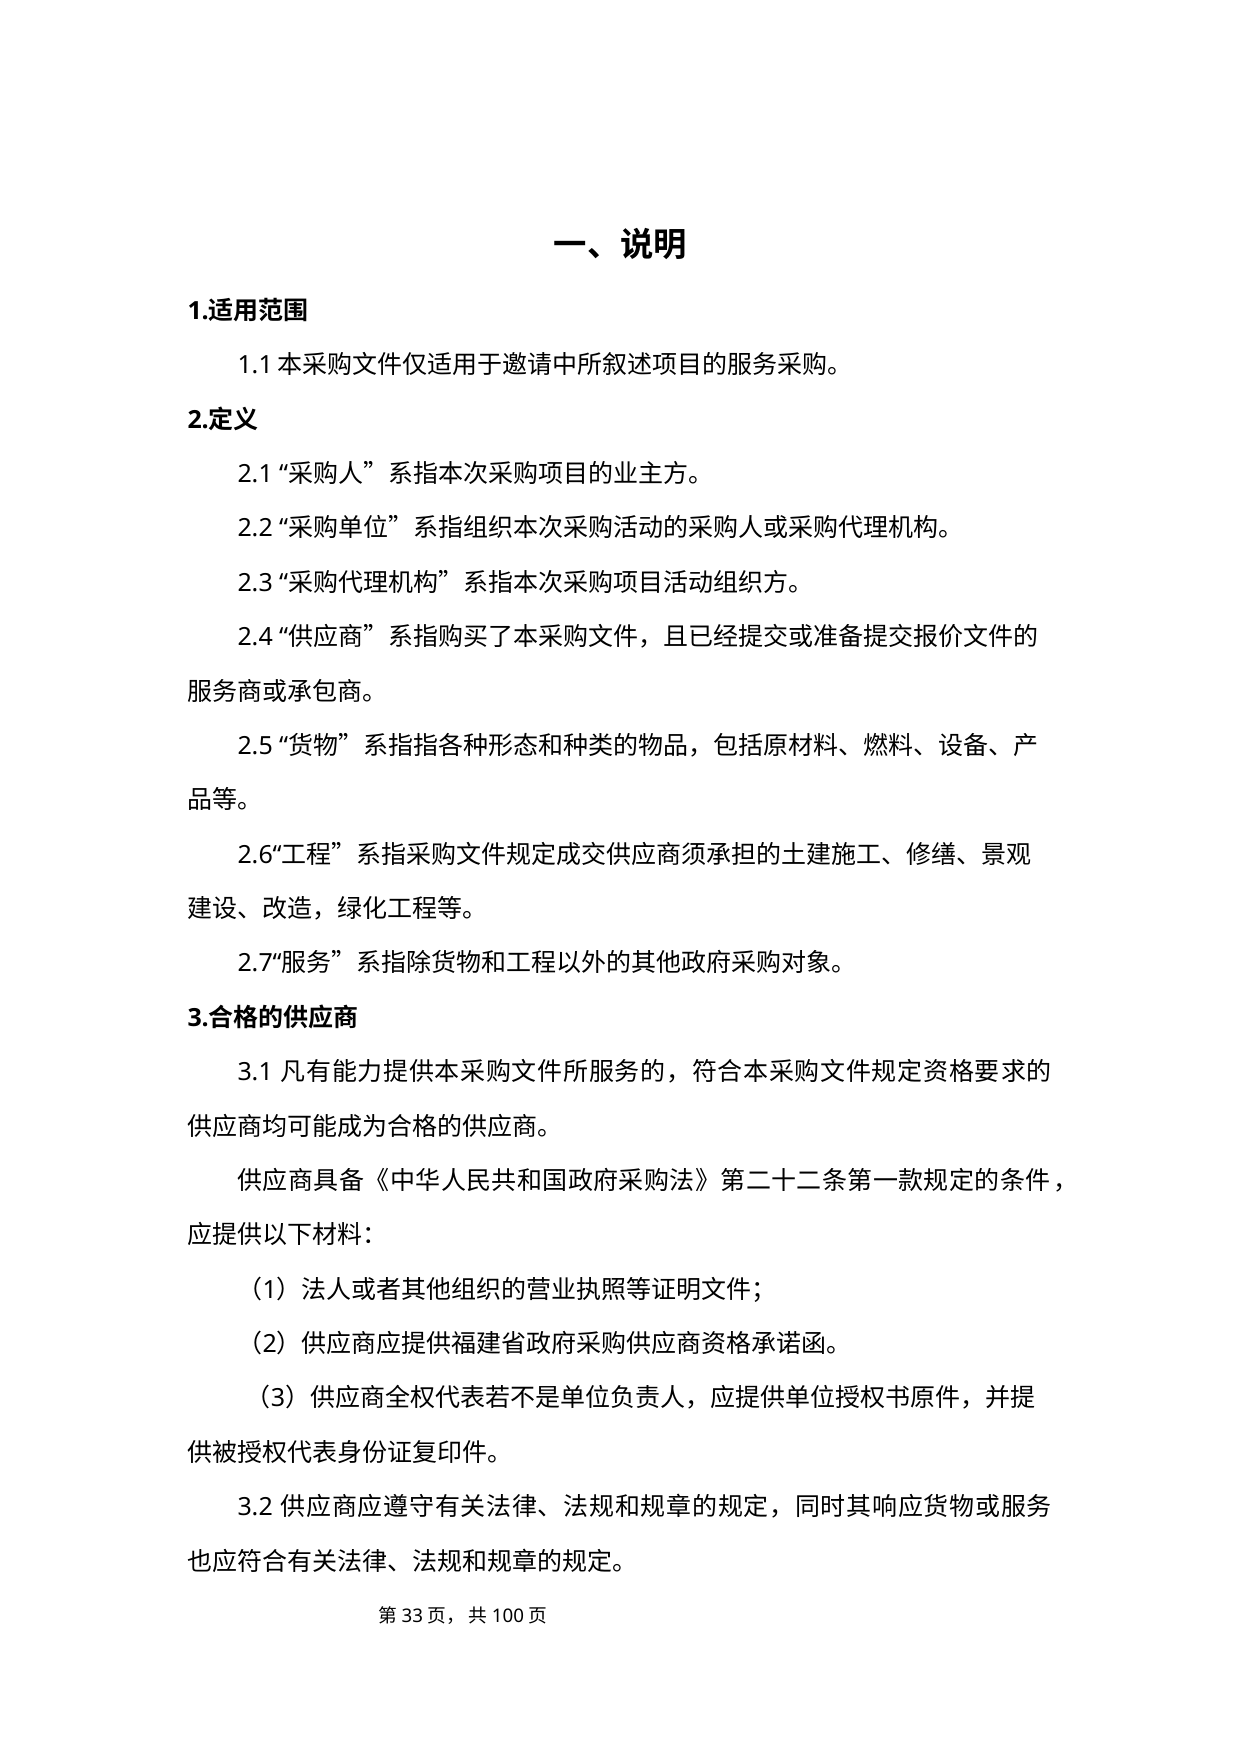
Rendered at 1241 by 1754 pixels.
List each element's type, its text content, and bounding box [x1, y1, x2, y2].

text （3）供应商全权代表若不是单位负责人，应提供单位授权书原件，并提供被授权代表身份证复印件。 [187, 1378, 1053, 1468]
text 1.1本采购文件仅适用于邀请中所叙述项目的服务采购。 [187, 345, 1053, 381]
text 2.2 “采购单位”系指组织本次采购活动的采购人或采购代理机构。 [187, 508, 1053, 544]
text （2）供应商应提供福建省政府采购供应商资格承诺函。 [187, 1323, 1053, 1360]
text 2.5 “货物”系指指各种形态和种类的物品，包括原材料、燃料、设备、产品等。 [187, 725, 1053, 816]
text 3.合格的供应商 [187, 997, 1053, 1033]
text 2.3 “采购代理机构”系指本次采购项目活动组织方。 [187, 562, 1053, 598]
text 3.2 供应商应遵守有关法律、法规和规章的规定，同时其响应货物或服务也应符合有关法律、法规和规章的规定。 [187, 1487, 1053, 1577]
text （1）法人或者其他组织的营业执照等证明文件； [187, 1269, 1053, 1305]
text 3.1 凡有能力提供本采购文件所服务的，符合本采购文件规定资格要求的供应商均可能成为合格的供应商。 [187, 1052, 1053, 1142]
text 一、说明 [187, 218, 1053, 266]
text 2.7“服务”系指除货物和工程以外的其他政府采购对象。 [187, 943, 1053, 979]
text 2.6“工程”系指采购文件规定成交供应商须承担的土建施工、修缮、景观建设、改造，绿化工程等。 [187, 834, 1053, 925]
text 1.适用范围 [187, 290, 1053, 327]
text 供应商具备《中华人民共和国政府采购法》第二十二条第一款规定的条件，应提供以下材料： [187, 1160, 1053, 1251]
text 2.1 “采购人”系指本次采购项目的业主方。 [187, 453, 1053, 490]
text 2.定义 [187, 399, 1053, 435]
text 2.4 “供应商”系指购买了本采购文件，且已经提交或准备提交报价文件的服务商或承包商。 [187, 617, 1053, 707]
